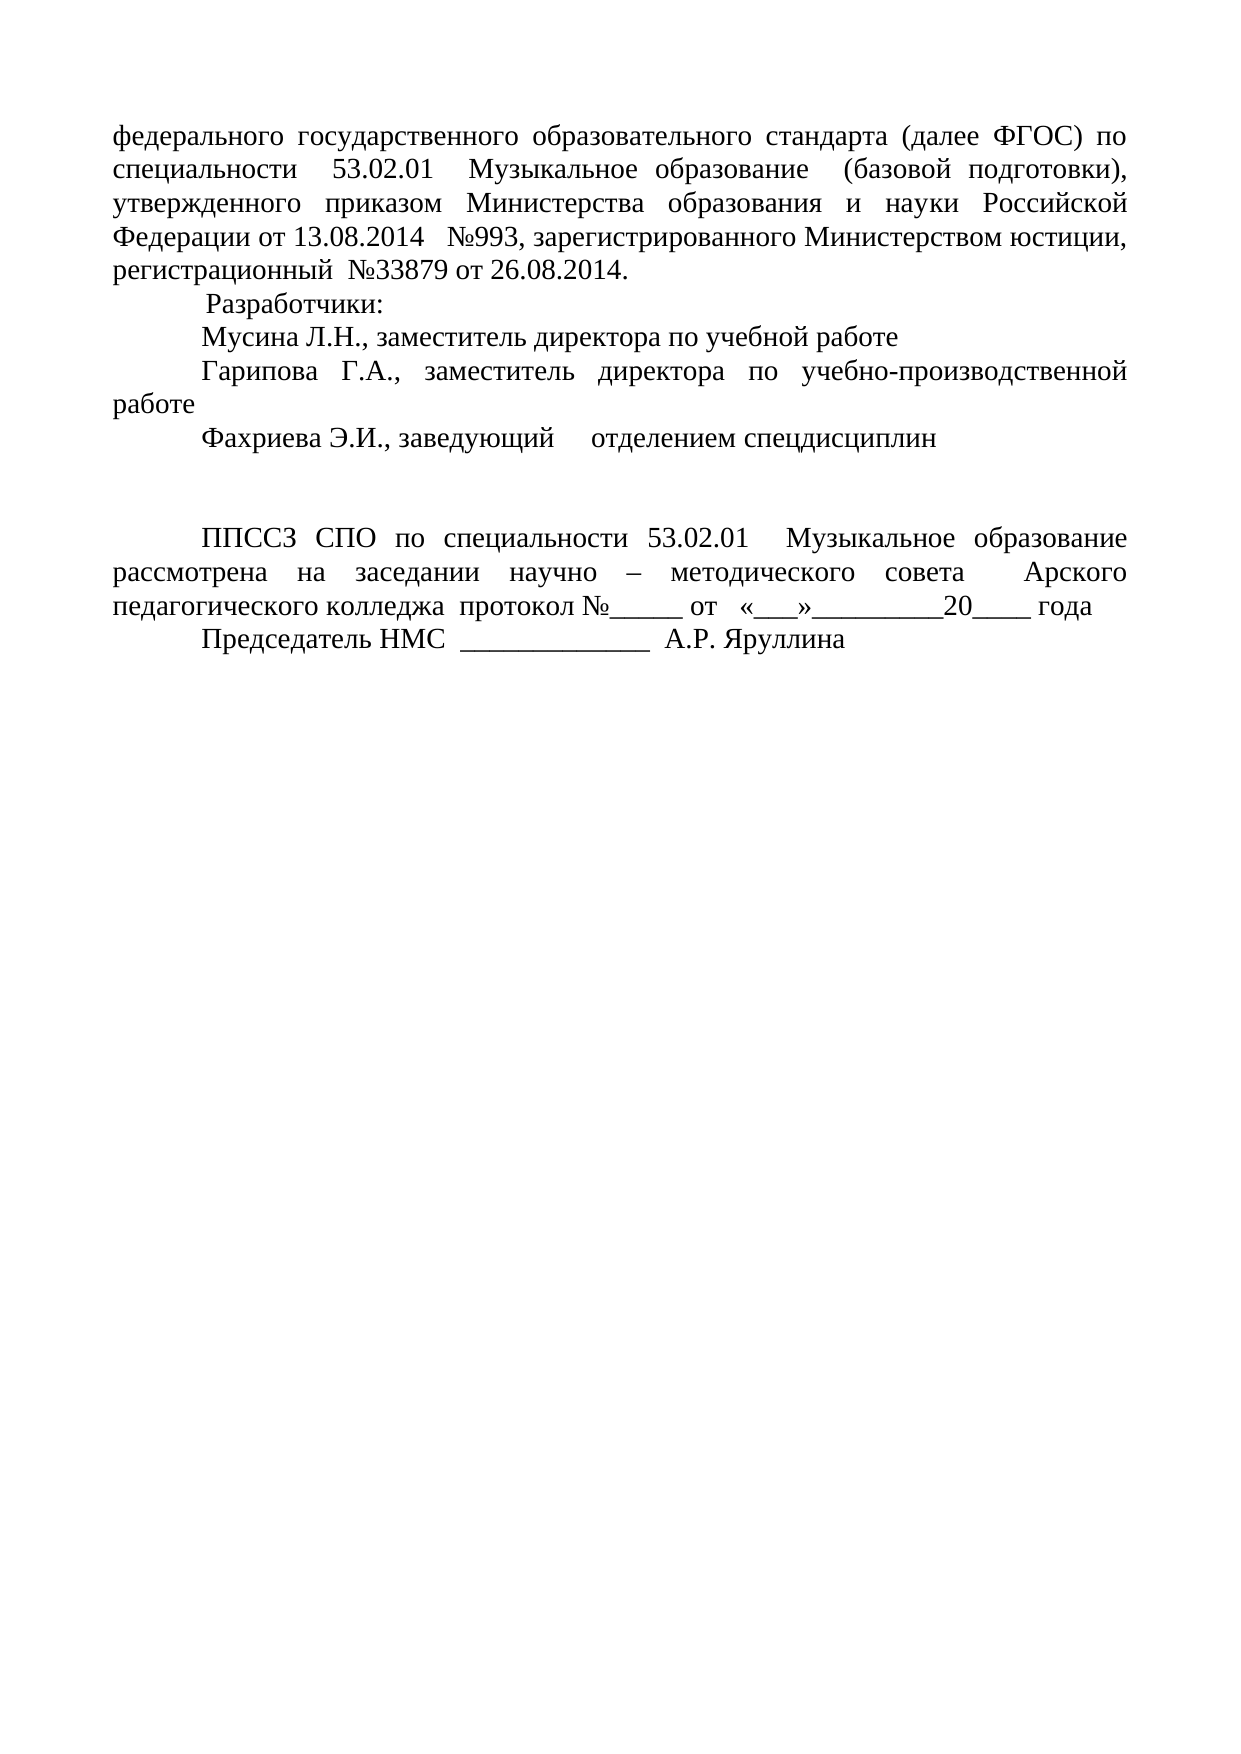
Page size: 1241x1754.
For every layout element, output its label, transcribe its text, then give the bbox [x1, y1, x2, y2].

text Разработчики: [112, 286, 1128, 319]
text Председатель НМС _____________ А.Р. Яруллина [112, 621, 1128, 655]
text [112, 118, 1128, 286]
text ППССЗ СПО по специальности 53.02.01 Музыкальное образование рассмотрена на заседании научно – методического совета Арского педагогического колледжа протокол №_____ от «___»_________20____ года [112, 521, 1128, 621]
text Фахриева Э.И., заведующий отделением спецдисциплин [112, 420, 1128, 453]
text Мусина Л.Н., заместитель директора по учебной работе [112, 319, 1128, 353]
text Гарипова Г.А., заместитель директора по учебно-производственной работе [112, 353, 1128, 420]
